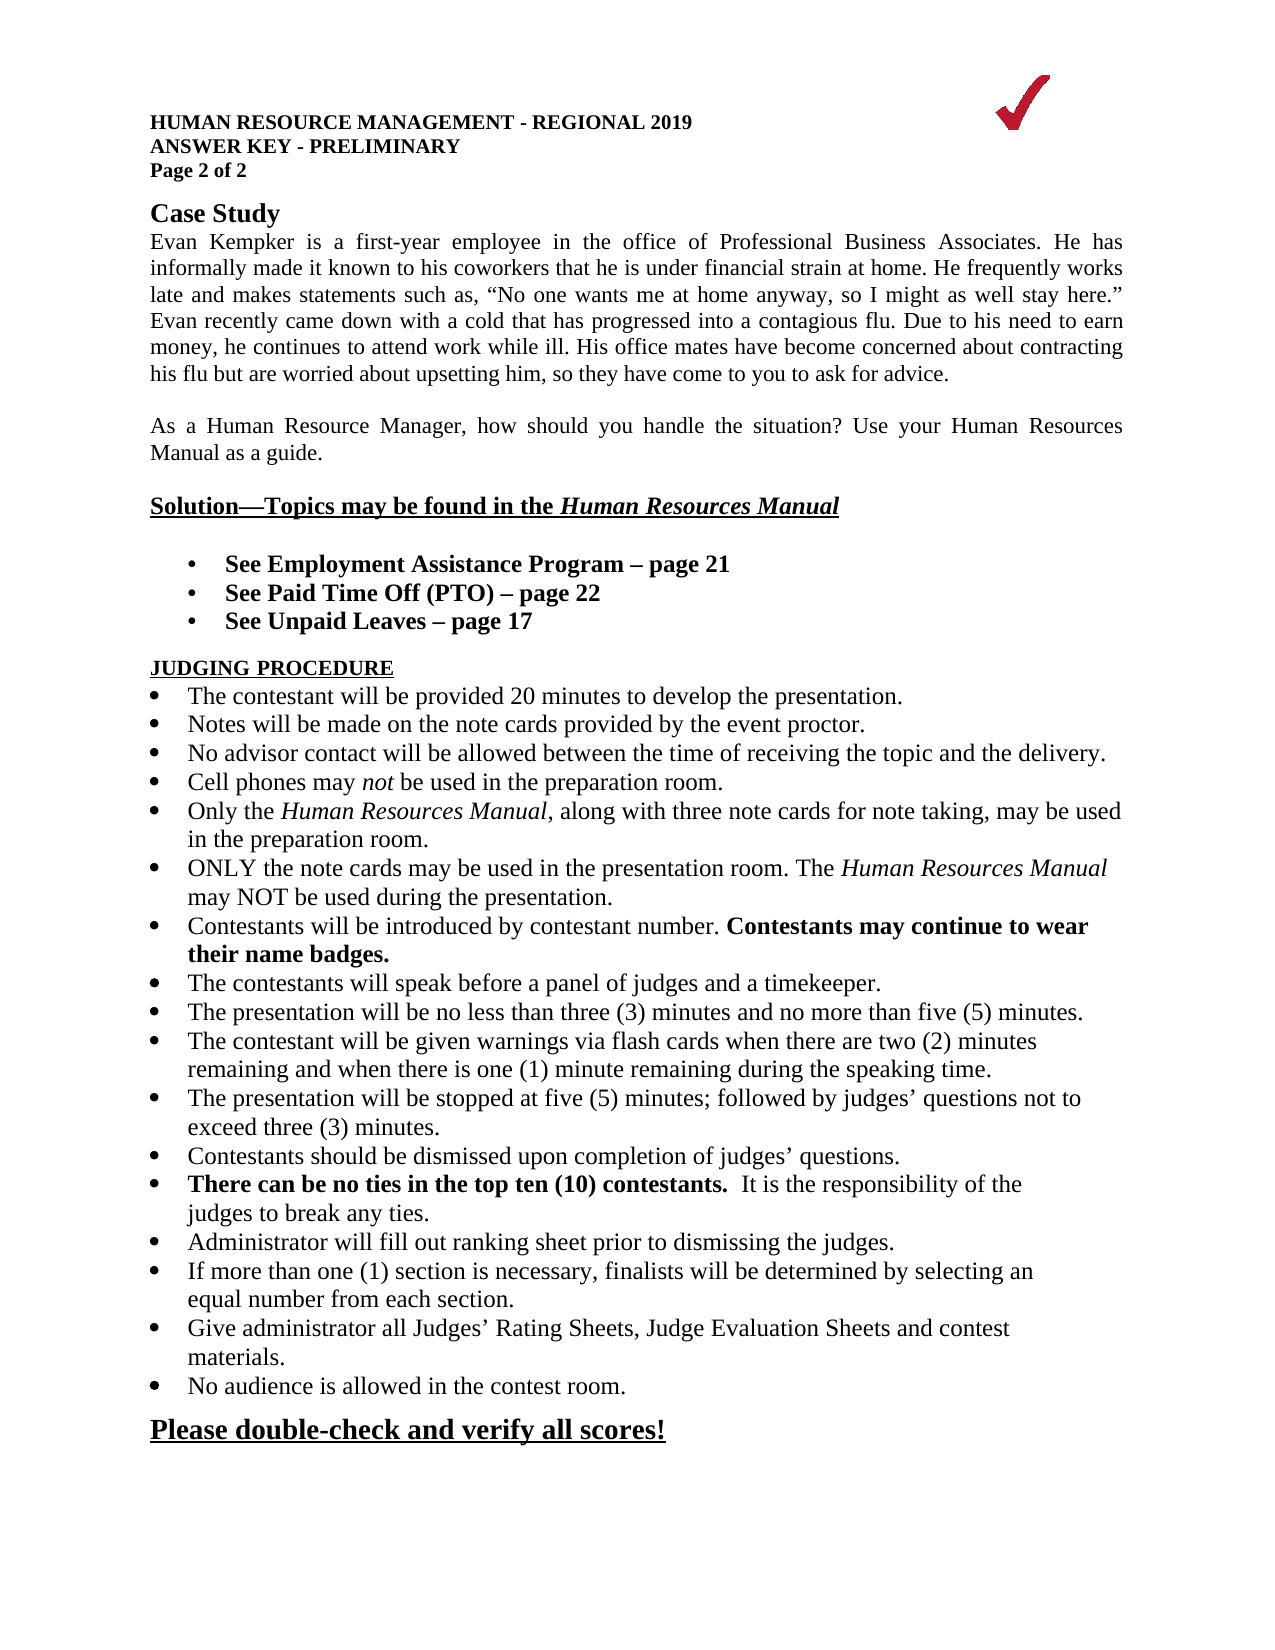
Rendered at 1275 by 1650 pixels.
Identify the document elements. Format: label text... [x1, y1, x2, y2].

text Case Study [150, 197, 1125, 228]
list The presentation will be no less than three (3) minutes and no more than five (5) minutes. [150, 997, 1125, 1026]
text Evan Kempker is a first-year employee in the office of Professional Business Associates. He has informally made it known to his coworkers that he is under financial strain at home. He frequently works late and makes statements such as, “No one wants me at home anyway, so I might as well stay here.” Evan recently came down with a cold that has progressed into a contagious flu. Due to his need to earn money, he continues to attend work while ill. His office mates have become concerned about contracting his flu but are worried about upsetting him, so they have come to you to ask for advice. [150, 228, 1125, 386]
list Contestants should be dismissed upon completion of judges’ questions. [150, 1141, 1078, 1169]
picture [995, 75, 1050, 130]
text Solution—Topics may be found in the Human Resources Manual [150, 491, 1125, 520]
list Give administrator all Judges’ Rating Sheets, Judge Evaluation Sheets and contest materials. [150, 1313, 1078, 1371]
list Notes will be made on the note cards provided by the event proctor. [150, 709, 1125, 738]
list The contestant will be given warnings via flash cards when there are two (2) minutes remaining and when there is one (1) minute remaining during the speaking time. [150, 1026, 1125, 1083]
text As a Human Resource Manager, how should you handle the situation? Use your Human Resources Manual as a guide. [150, 412, 1125, 465]
list Contestants will be introduced by contestant number. Contestants may continue to wear their name badges. [150, 911, 1125, 968]
list No audience is allowed in the contest room. [150, 1371, 1078, 1399]
list Administrator will fill out ranking sheet prior to dismissing the judges. [150, 1227, 1078, 1256]
list There can be no ties in the top ten (10) contestants. It is the responsibility of the judges to break any ties. [150, 1169, 1078, 1227]
list ONLY the note cards may be used in the presentation room. The Human Resources Manual may NOT be used during the presentation. [150, 853, 1125, 911]
list See Paid Time Off (PTO) – page 22 [187, 578, 1125, 606]
list No advisor contact will be allowed between the time of receiving the topic and the delivery. [150, 738, 1125, 767]
list The presentation will be stopped at five (5) minutes; followed by judges’ questions not to exceed three (3) minutes. [150, 1083, 1125, 1141]
list If more than one (1) section is necessary, finalists will be determined by selecting an equal number from each section. [150, 1256, 1078, 1313]
list Cell phones may not be used in the preparation room. [150, 767, 1125, 796]
list See Employment Assistance Program – page 21 [187, 549, 1125, 578]
list Only the Human Resources Manual, along with three note cards for note taking, may be used in the preparation room. [150, 796, 1125, 853]
list The contestant will be provided 20 minutes to develop the presentation. [150, 681, 1125, 709]
list See Unpaid Leaves – page 17 [187, 606, 1125, 635]
list The contestants will speak before a panel of judges and a timekeeper. [150, 968, 1125, 997]
text judging procedure [150, 649, 1078, 681]
text Please double-check and verify all scores! [150, 1412, 1125, 1446]
